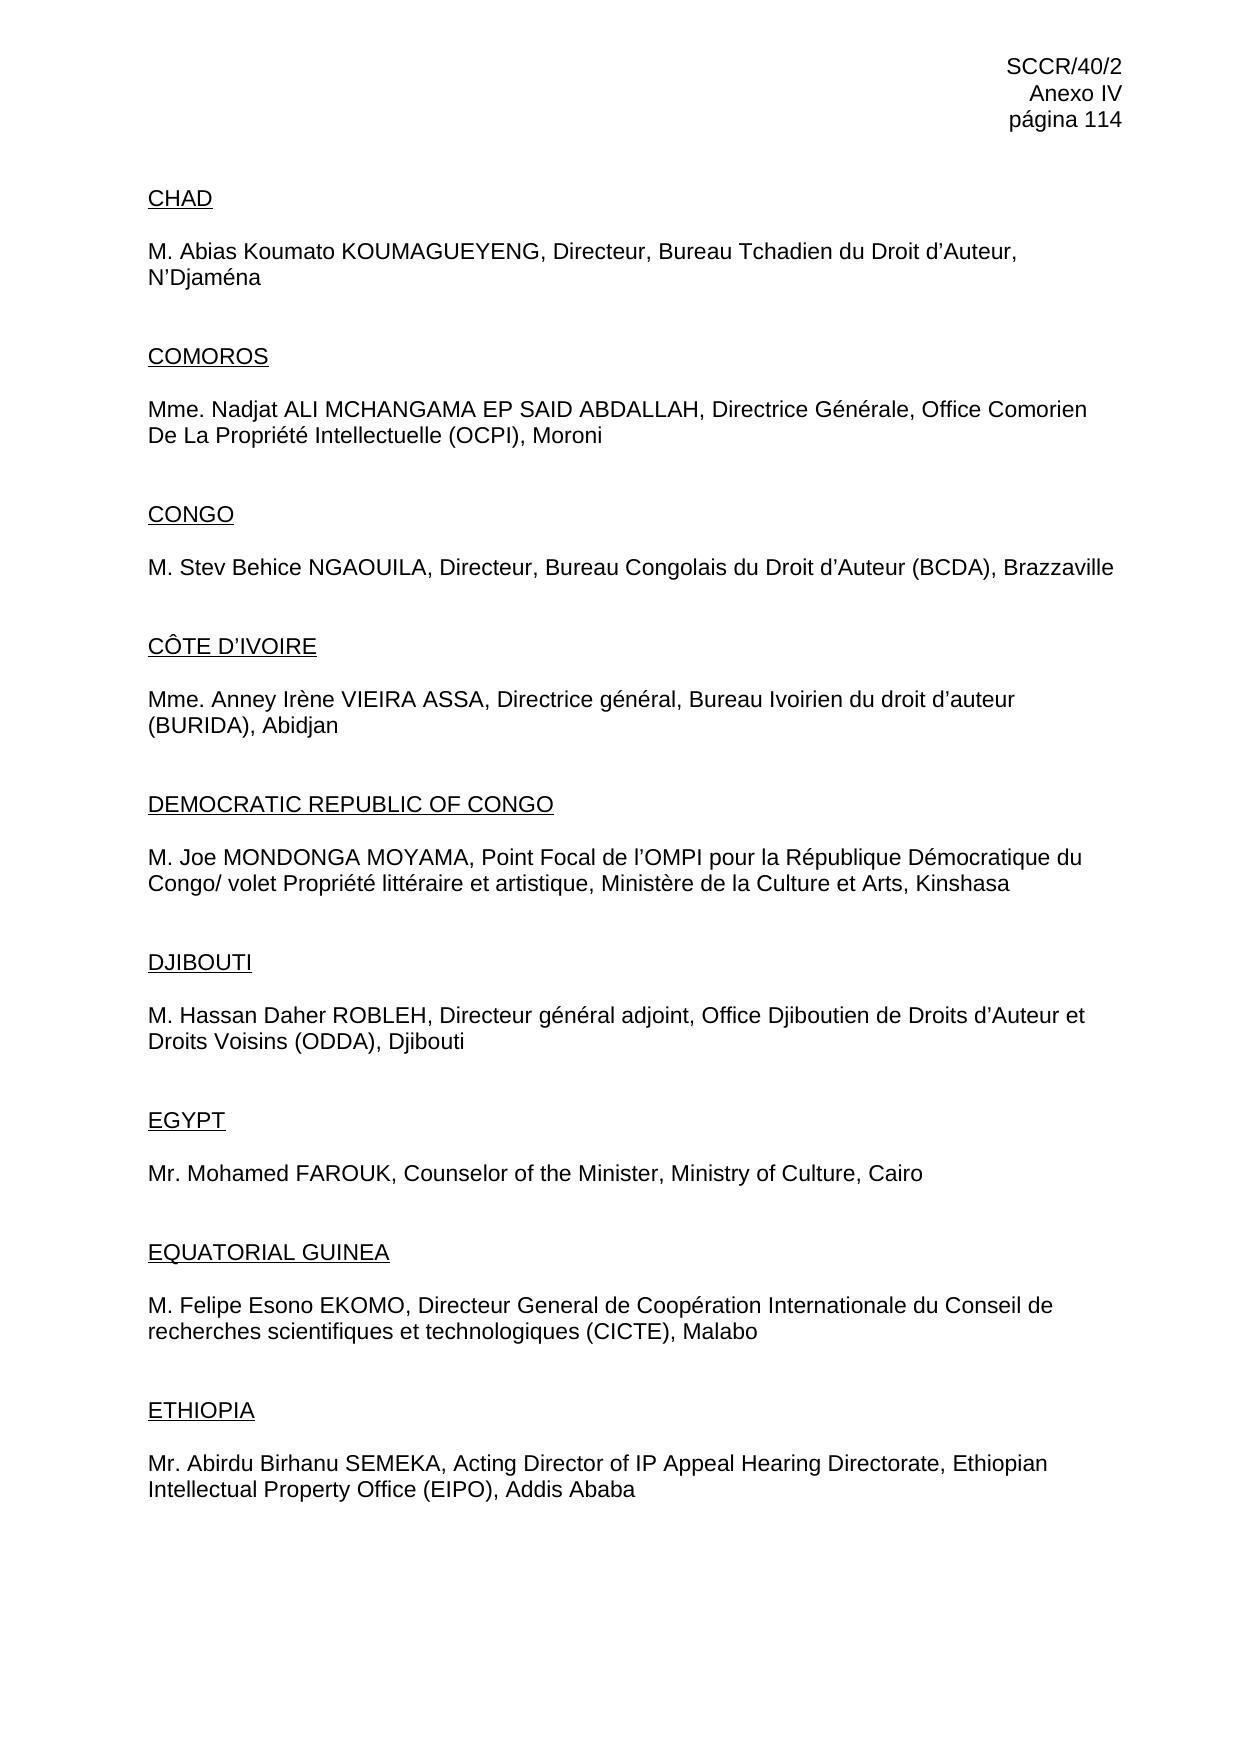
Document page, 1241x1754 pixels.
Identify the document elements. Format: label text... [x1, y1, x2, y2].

text DEMOCRATIC REPUBLIC OF CONGO [148, 791, 1122, 817]
list M. Abias Koumato KOUMAGUEYENG, Directeur, Bureau Tchadien du Droit d’Auteur, N’Djaména [148, 238, 1122, 290]
text DJIBOUTI [148, 949, 1122, 976]
list M. Joe MONDONGA MOYAMA, Point Focal de l’OMPI pour la République Démocratique du Congo/ volet Propriété littéraire et artistique, Ministère de la Culture et Arts, Kinshasa [148, 844, 1122, 896]
list Mme. Nadjat ALI MCHANGAMA EP SAID ABDALLAH, Directrice Générale, Office Comorien De La Propriété Intellectuelle (OCPI), Moroni [148, 396, 1122, 448]
text EQUATORIAL GUINEA [148, 1239, 1122, 1265]
text EGYPT [148, 1107, 1122, 1134]
list M. Felipe Esono EKOMO, Directeur General de Coopération Internationale du Conseil de recherches scientifiques et technologiques (CICTE), Malabo [148, 1292, 1122, 1344]
list M. Hassan Daher ROBLEH, Directeur général adjoint, Office Djiboutien de Droits d’Auteur et Droits Voisins (ODDA), Djibouti [148, 1002, 1122, 1054]
text CHAD [148, 185, 1122, 211]
text COMOROS [148, 343, 1122, 369]
text Mme. Anney Irène VIEIRA ASSA, Directrice général, Bureau Ivoirien du droit d’auteur (BURIDA), Abidjan [148, 686, 1122, 738]
list Mr. Mohamed FAROUK, Counselor of the Minister, Ministry of Culture, Cairo [148, 1160, 1122, 1186]
text CÔTE D’IVOIRE [148, 633, 1122, 659]
list M. Stev Behice NGAOUILA, Directeur, Bureau Congolais du Droit d’Auteur (BCDA), Brazzaville [148, 554, 1122, 580]
text ETHIOPIA [148, 1397, 1122, 1423]
list Mr. Abirdu Birhanu SEMEKA, Acting Director of IP Appeal Hearing Directorate, Ethiopian Intellectual Property Office (EIPO), Addis Ababa [148, 1450, 1122, 1503]
text CONGO [148, 501, 1122, 527]
